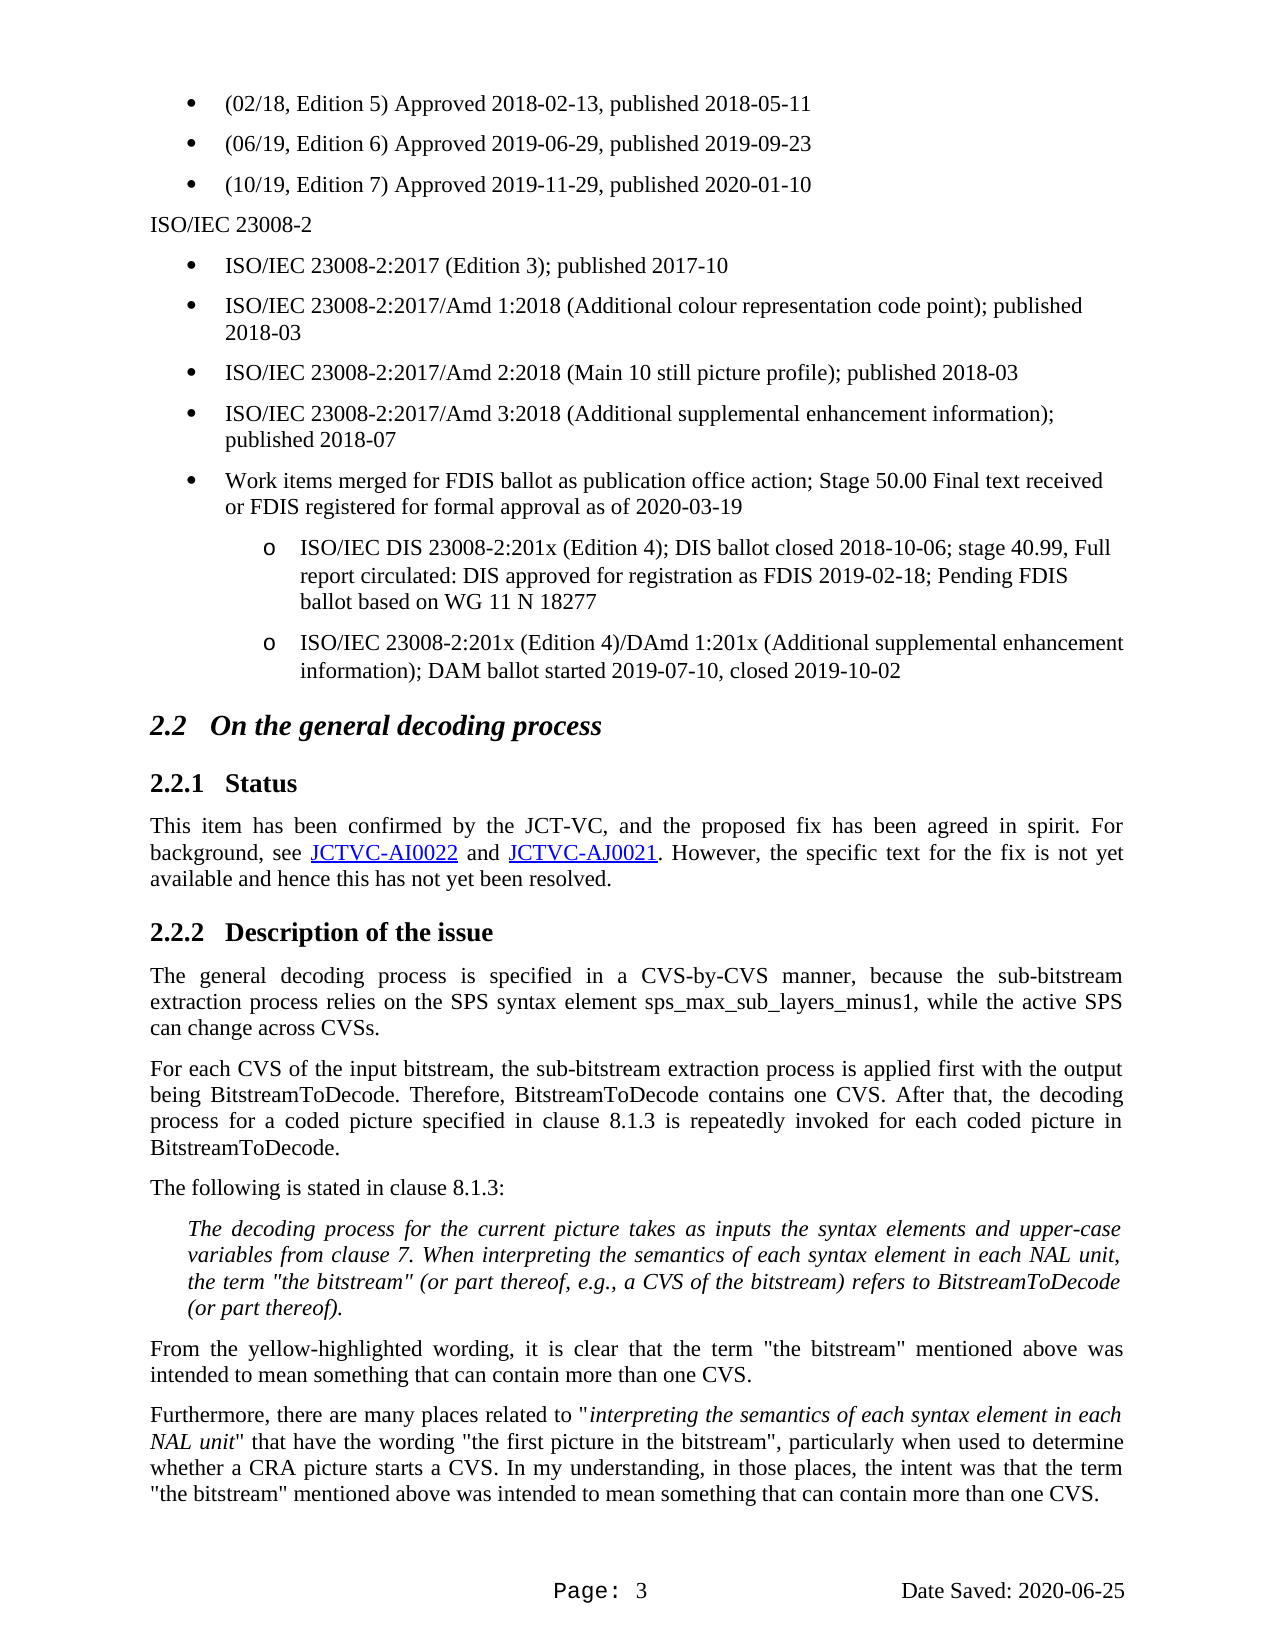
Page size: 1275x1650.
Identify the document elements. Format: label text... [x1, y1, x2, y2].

list From the yellow-highlighted wording, it is clear that the term "the bitstream" mentioned above was intended to mean something that can contain more than one CVS. [150, 1334, 1125, 1387]
list (02/18, Edition 5) Approved 2018-02-13, published 2018-05-11 [187, 90, 1125, 116]
list ISO/IEC 23008-2:2017/Amd 3:2018 (Additional supplemental enhancement information); published 2018-07 [187, 400, 1125, 453]
list ISO/IEC 23008-2:2017 (Edition 3); published 2017-10 [187, 252, 1125, 278]
list ISO/IEC 23008-2:2017/Amd 1:2018 (Additional colour representation code point); published 2018-03 [187, 293, 1125, 345]
list The decoding process for the current picture takes as inputs the syntax elements and upper-case variables from clause 7. When interpreting the semantics of each syntax element in each NAL unit, the term "the bitstream" (or part thereof, e.g., a CVS of the bitstream) refers to BitstreamToDecode (or part thereof). [187, 1215, 1125, 1320]
subtitle Status [150, 767, 1125, 798]
text ISO/IEC 23008-2 [150, 212, 1125, 238]
list The following is stated in clause 8.1.3: [150, 1174, 1125, 1201]
subtitle On the general decoding process [150, 708, 1125, 742]
list (10/19, Edition 7) Approved 2019-11-29, published 2020-01-10 [187, 171, 1125, 197]
list Furthermore, there are many places related to "interpreting the semantics of each syntax element in each NAL unit" that have the wording "the first picture in the bitstream", particularly when used to determine whether a CRA picture starts a CVS. In my understanding, in those places, the intent was that the term "the bitstream" mentioned above was intended to mean something that can contain more than one CVS. [150, 1401, 1125, 1507]
list ISO/IEC 23008-2:201x (Edition 4)/DAmd 1:201x (Additional supplemental enhancement information); DAM ballot started 2019-07-10, closed 2019-10-02 [262, 629, 1125, 683]
list The general decoding process is specified in a CVS-by-CVS manner, because the sub-bitstream extraction process relies on the SPS syntax element sps_max_sub_layers_minus1, while the active SPS can change across CVSs. [150, 962, 1125, 1041]
list Work items merged for FDIS ballot as publication office action; Stage 50.00 Final text received or FDIS registered for formal approval as of 2020-03-19 [187, 467, 1125, 519]
list For each CVS of the input bitstream, the sub-bitstream extraction process is applied first with the output being BitstreamToDecode. Therefore, BitstreamToDecode contains one CVS. After that, the decoding process for a coded picture specified in clause 8.1.3 is repeatedly invoked for each coded picture in BitstreamToDecode. [150, 1055, 1125, 1160]
list This item has been confirmed by the JCT-VC, and the proposed fix has been agreed in spirit. For background, see JCTVC-AI0022 and JCTVC-AJ0021. However, the specific text for the fix is not yet available and hence this has not yet been resolved. [150, 812, 1125, 891]
list ISO/IEC 23008-2:2017/Amd 2:2018 (Main 10 still picture profile); published 2018-03 [187, 359, 1125, 386]
list ISO/IEC DIS 23008-2:201x (Edition 4); DIS ballot closed 2018-10-06; stage 40.99, Full report circulated: DIS approved for registration as FDIS 2019-02-18; Pending FDIS ballot based on WG 11 N 18277 [262, 534, 1125, 615]
list (06/19, Edition 6) Approved 2019-06-29, published 2019-09-23 [187, 131, 1125, 157]
subtitle Description of the issue [150, 916, 1125, 947]
